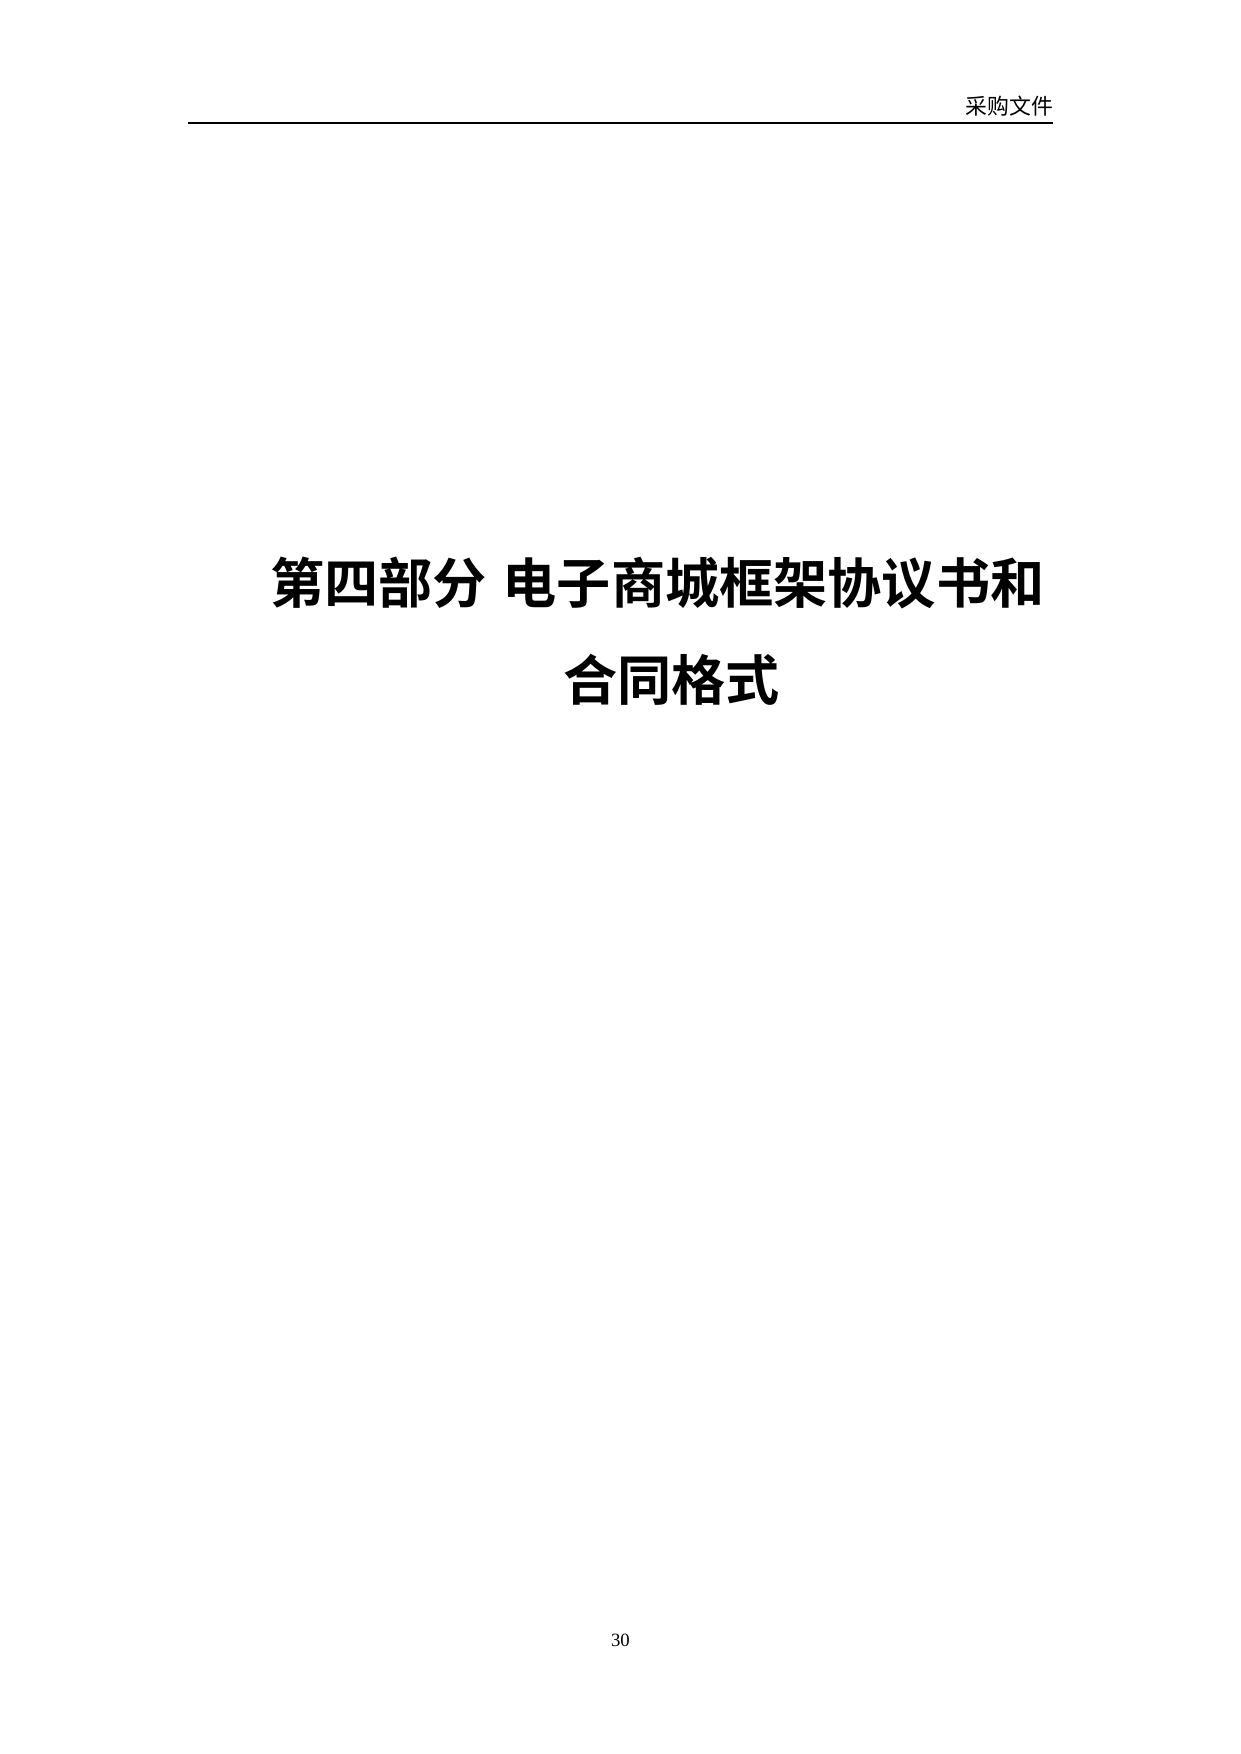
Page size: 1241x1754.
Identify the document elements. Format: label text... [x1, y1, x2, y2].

list 电子商城框架协议书和合同格式 [261, 531, 1053, 726]
